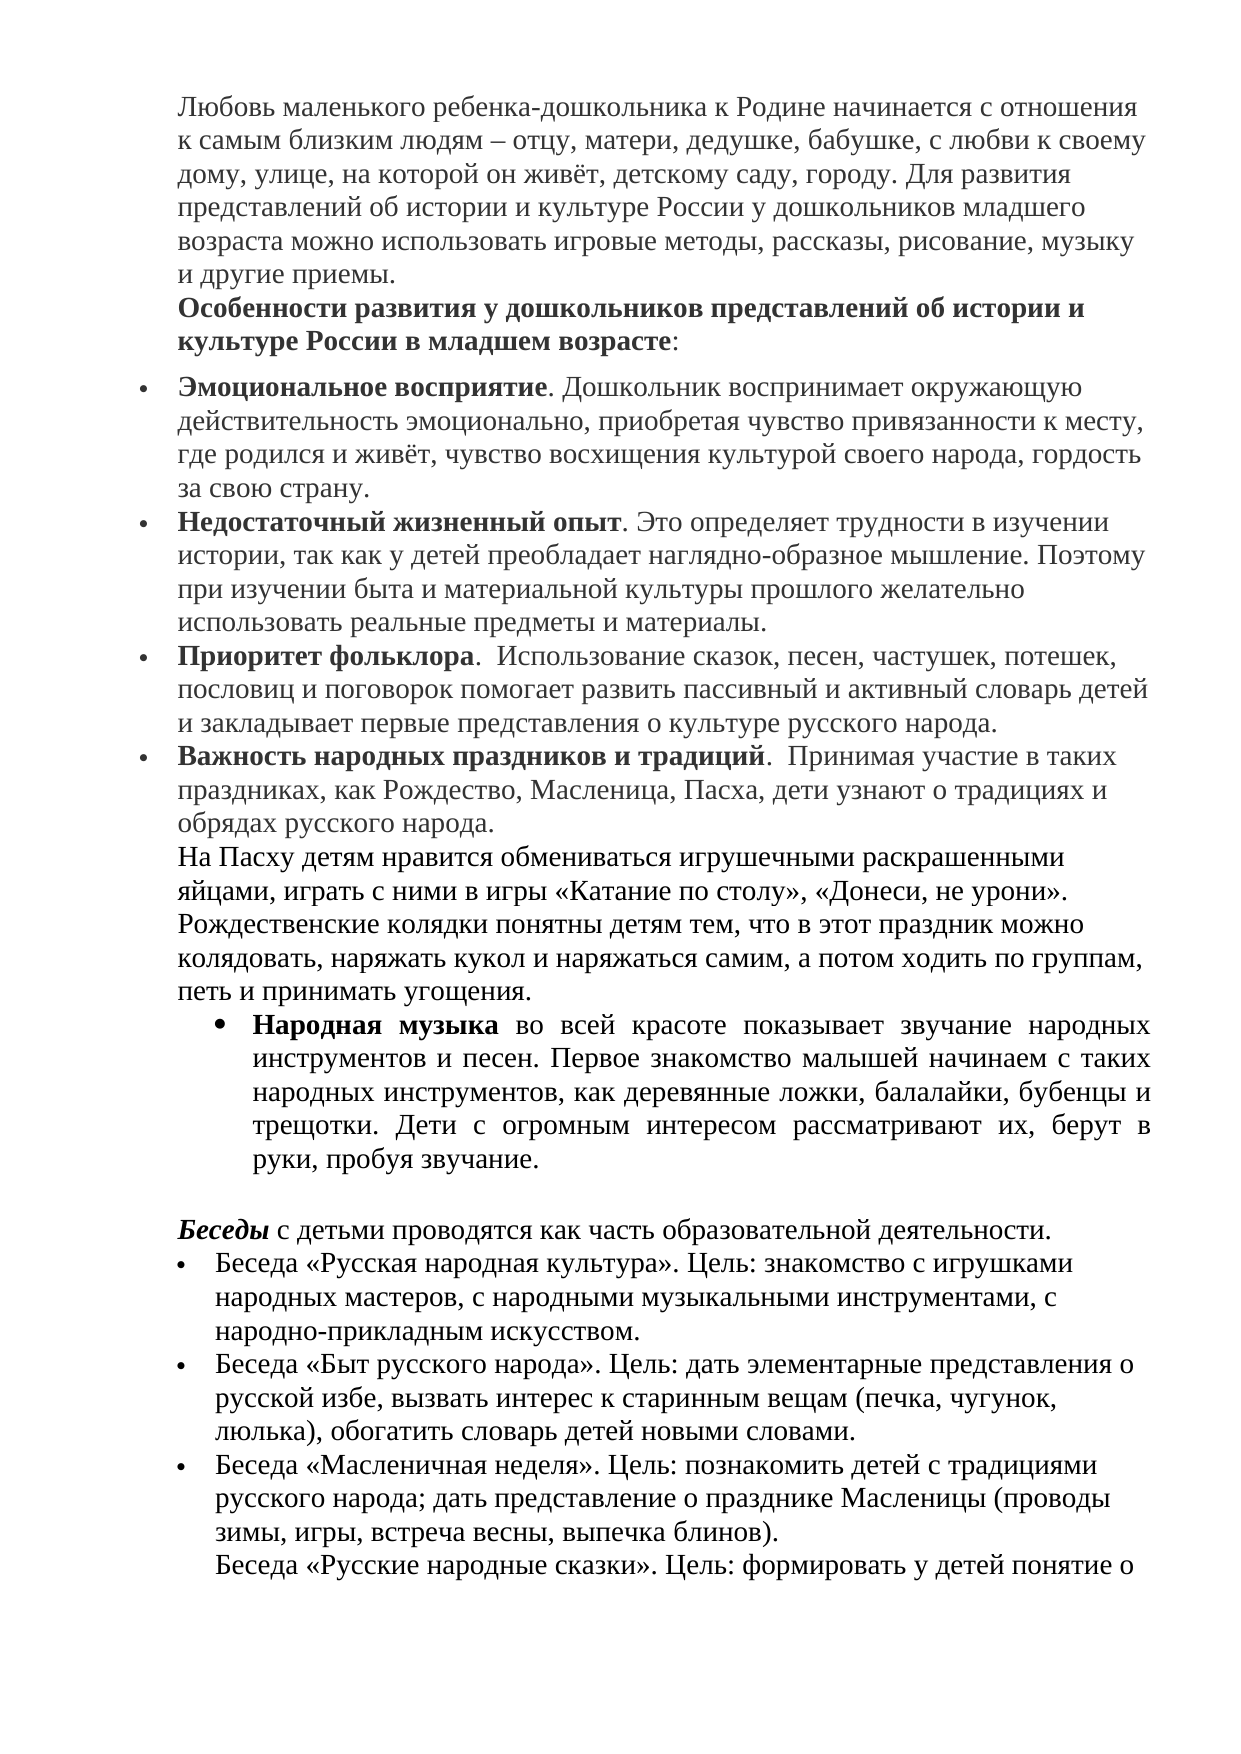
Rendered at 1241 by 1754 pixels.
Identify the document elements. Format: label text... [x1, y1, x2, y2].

list Беседа «Русская народная культура». Цель: знакомство с игрушками народных мастеров, с народными музыкальными инструментами, с народно-прикладным искусством. [177, 1246, 1152, 1346]
list Беседа «Быт русского народа». Цель: дать элементарные представления о русской избе, вызвать интерес к старинным вещам (печка, чугунок, люлька), обогатить словарь детей новыми словами. [177, 1346, 1152, 1447]
list Недостаточный жизненный опыт. Это определяет трудности в изучении истории, так как у детей преобладает наглядно-образное мышление. Поэтому при изучении быта и материальной культуры прошлого желательно использовать реальные предметы и материалы. [140, 504, 1152, 638]
list Народная музыка во всей красоте показывает звучание народных инструментов и песен. Первое знакомство малышей начинаем с таких народных инструментов, как деревянные ложки, балалайки, бубенцы и трещотки. Дети с огромным интересом рассматривают их, берут в руки, пробуя звучание. [215, 1007, 1152, 1174]
list Эмоциональное восприятие. Дошкольник воспринимает окружающую действительность эмоционально, приобретая чувство привязанности к месту, где родился и живёт, чувство восхищения культурой своего народа, гордость за свою страну. [140, 369, 1152, 504]
text Беседы с детьми проводятся как часть образовательной деятельности. [177, 1212, 1152, 1246]
text Особенности развития у дошкольников представлений об истории и культуре России в младшем возрасте: [177, 290, 1152, 357]
list Приоритет фольклора. Использование сказок, песен, частушек, потешек, пословиц и поговорок помогает развить пассивный и активный словарь детей и закладывает первые представления о культуре русского народа. [140, 638, 1152, 738]
text Любовь маленького ребенка-дошкольника к Родине начинается с отношения к самым близким людям – отцу, матери, дедушке, бабушке, с любви к своему дому, улице, на которой он живёт, детскому саду, городу. Для развития представлений об истории и культуре России у дошкольников младшего возраста можно использовать игровые методы, рассказы, рисование, музыку и другие приемы. [177, 89, 1152, 290]
text На Пасху детям нравится обмениваться игрушечными раскрашенными яйцами, играть с ними в игры «Катание по столу», «Донеси, не урони». Рождественские колядки понятны детям тем, что в этот праздник можно колядовать, наряжать кукол и наряжаться самим, а потом ходить по группам, петь и принимать угощения. [532, 839, 1152, 1007]
list Важность народных праздников и традиций. Принимая участие в таких праздниках, как Рождество, Масленица, Пасха, дети узнают о традициях и обрядах русского народа. [140, 738, 1152, 839]
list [177, 1447, 1152, 1581]
